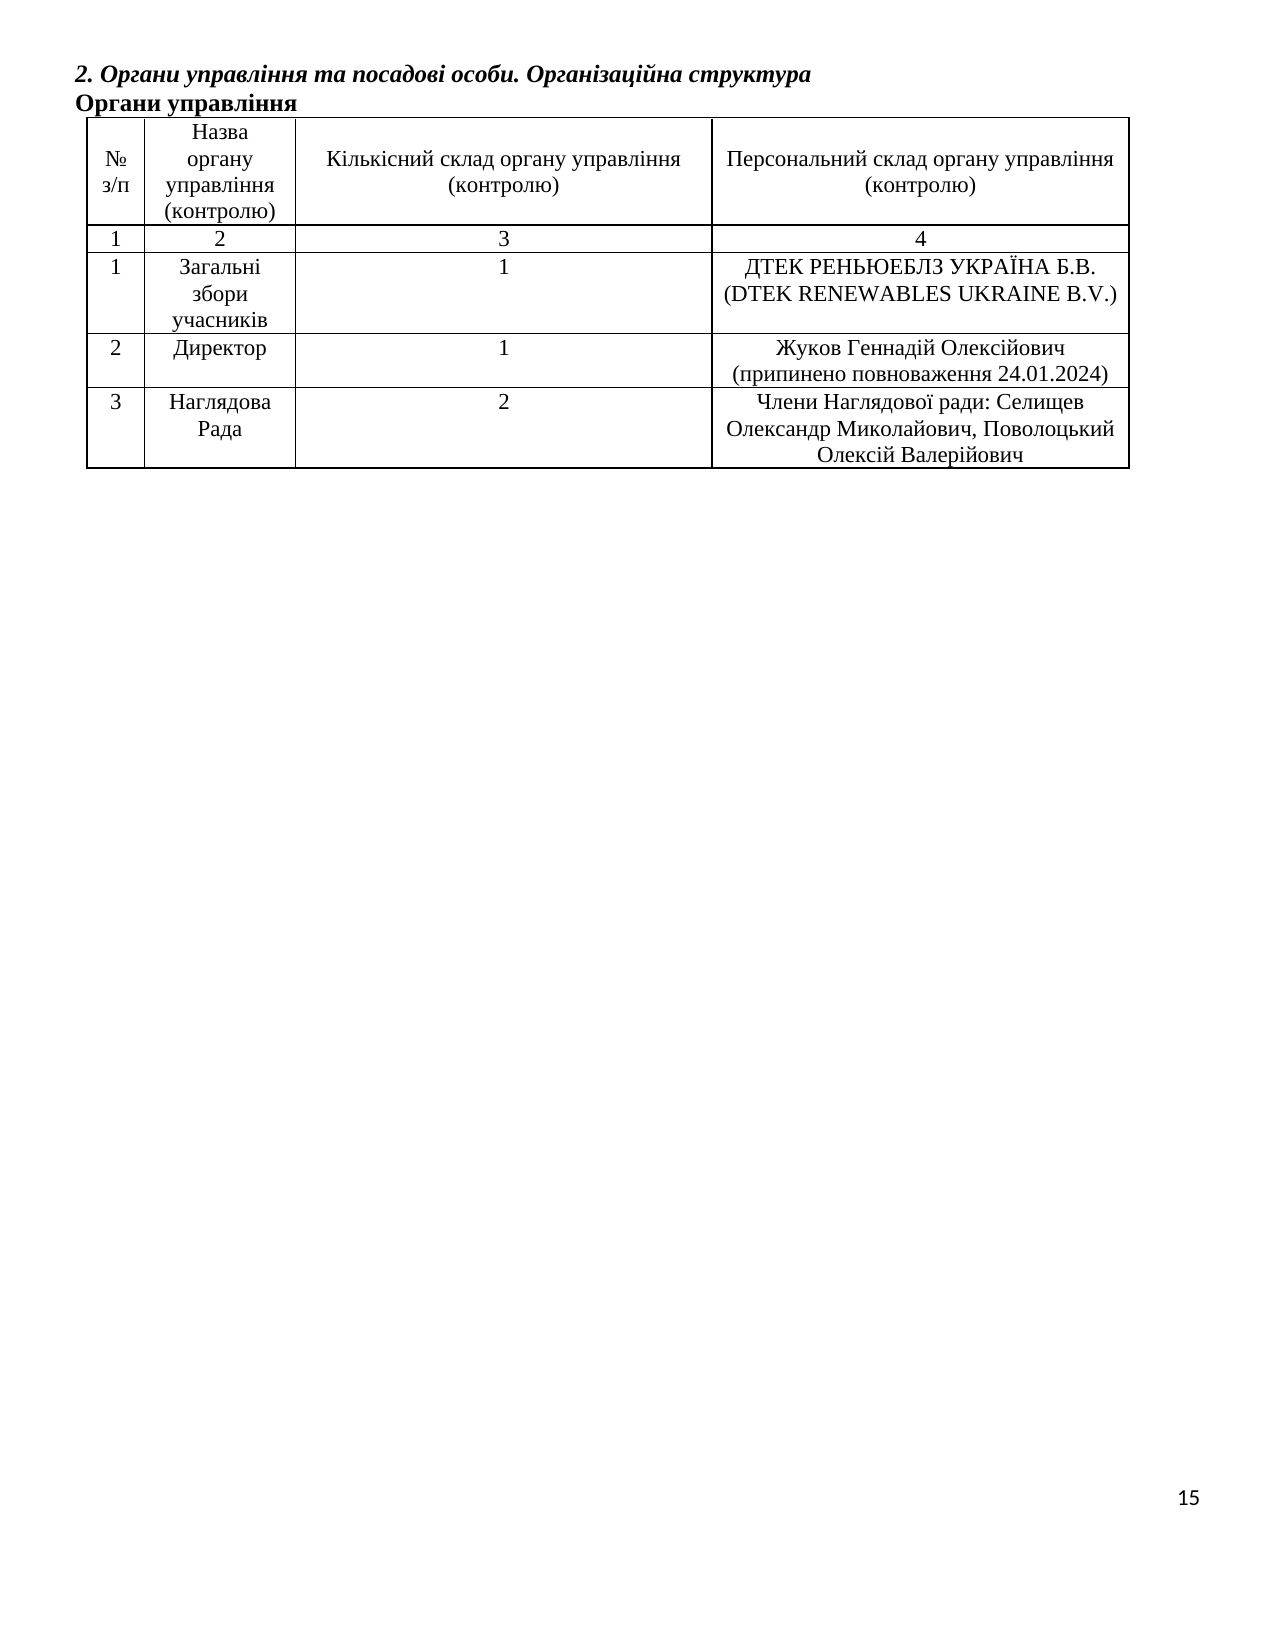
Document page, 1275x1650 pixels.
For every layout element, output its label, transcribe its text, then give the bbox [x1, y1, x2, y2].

table_cell 3 [296, 226, 711, 252]
table_cell 1 [88, 253, 144, 332]
table_cell 1 [88, 226, 144, 252]
table_header № з/п [88, 118, 144, 224]
table_cell Наглядова Рада [145, 388, 295, 467]
table_cell 4 [713, 226, 1128, 252]
table_cell Директор [145, 334, 295, 387]
table_cell 3 [88, 388, 144, 467]
table_cell 1 [296, 334, 711, 387]
text 2. Органи управління та посадові особи. Організаційна структура [75, 59, 1200, 88]
table_header Назва органу управління (контролю) [145, 118, 295, 224]
table_cell 2 [88, 334, 144, 387]
table_header Кількісний склад органу управління (контролю) [296, 118, 712, 224]
table_cell ДТЕК РЕНЬЮЕБЛЗ УКРАЇНА Б.В. (DTEK RENEWABLES UKRAINE B.V.) [713, 253, 1128, 332]
table_cell 2 [145, 226, 295, 252]
table_cell Члени Наглядової ради: Селищев Олександр Миколайович, Поволоцький Олексiй Валерiйович [713, 388, 1128, 467]
table_cell Загальнi збори учасникiв [145, 253, 295, 332]
table_cell 2 [296, 388, 711, 467]
table_header Персональний склад органу управління (контролю) [713, 118, 1128, 224]
text Органи управління [75, 88, 1200, 117]
table_cell Жуков Геннадiй Олексiйович (припинено повноваження 24.01.2024) [713, 334, 1128, 387]
table_cell 1 [296, 253, 711, 332]
